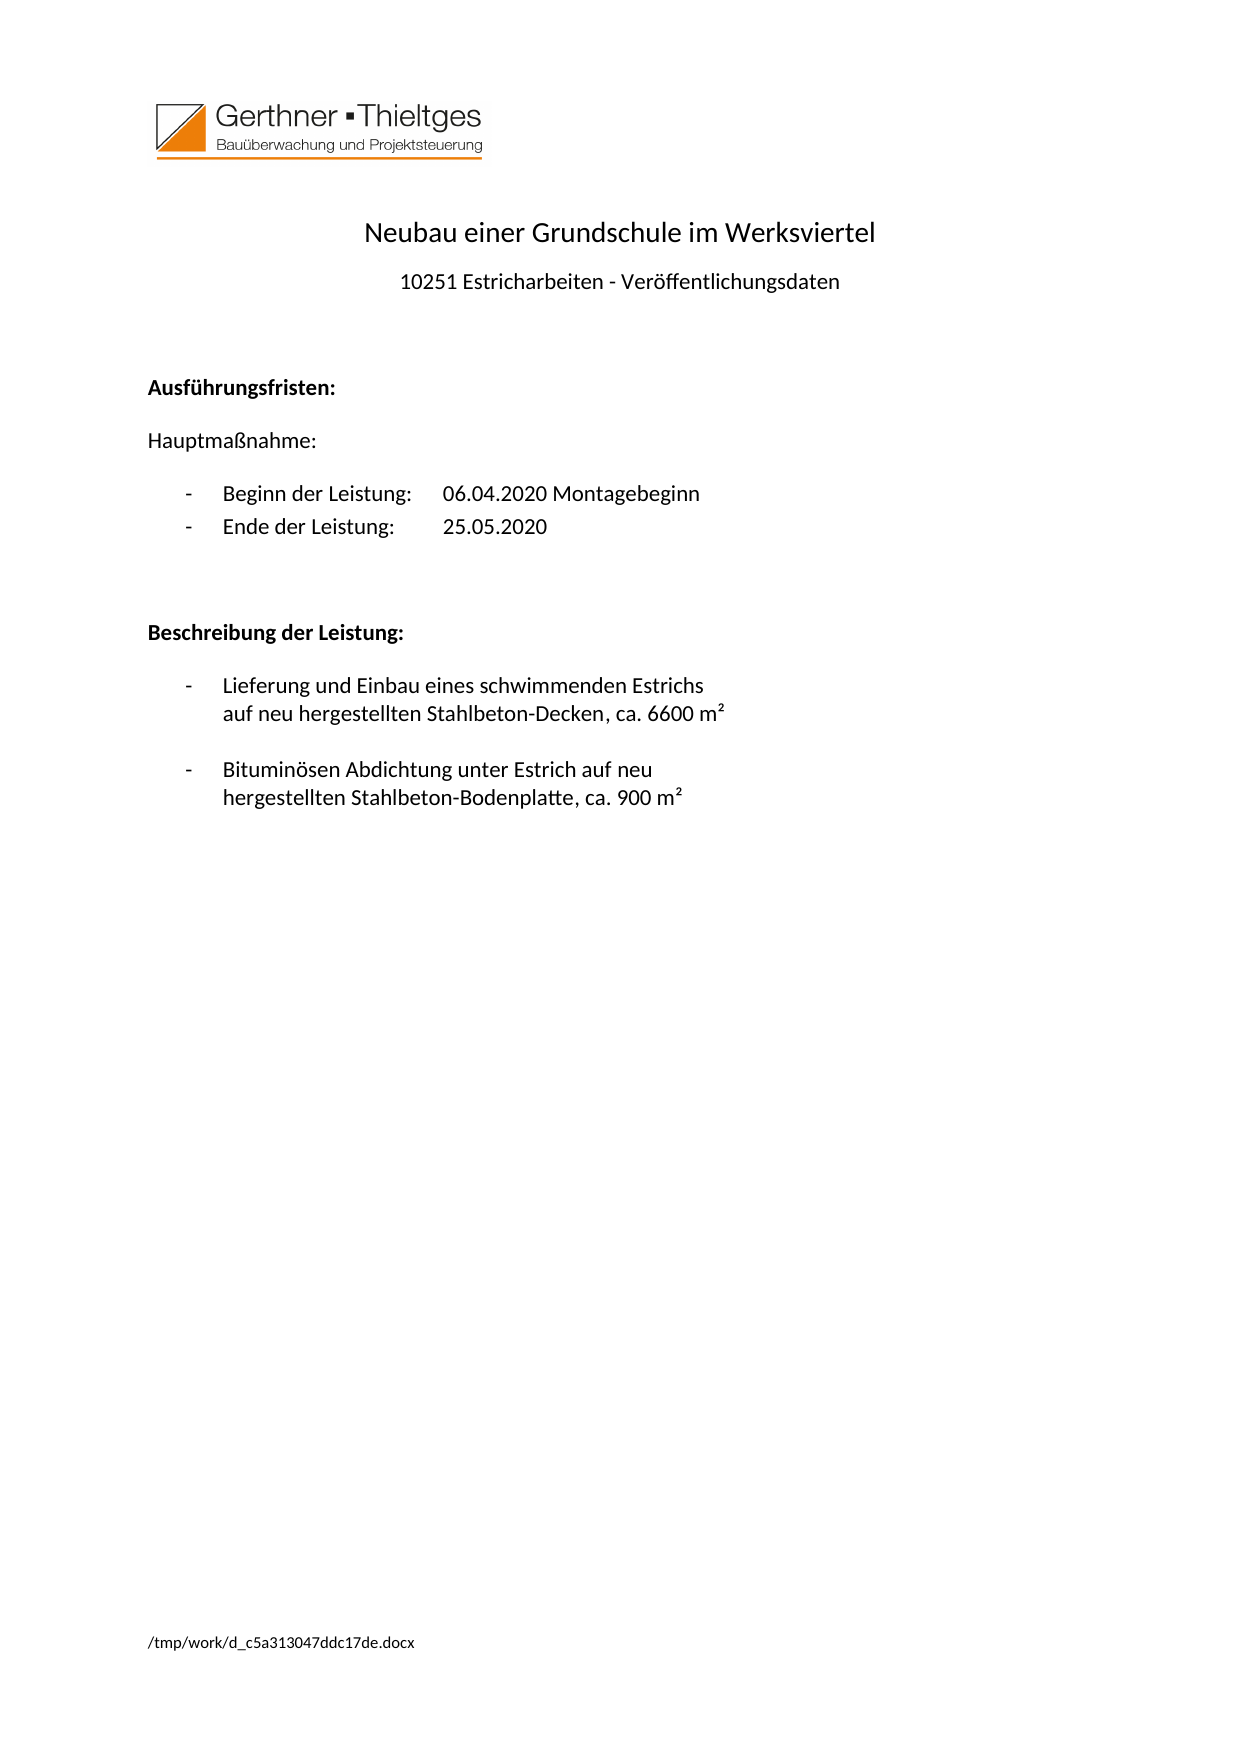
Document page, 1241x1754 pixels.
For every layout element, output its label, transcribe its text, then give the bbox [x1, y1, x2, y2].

text Beschreibung der Leistung: [148, 618, 1093, 646]
list Lieferung und Einbau eines schwimmenden Estrichs auf neu hergestellten Stahlbeton-Decken, ca. 6600 m² [185, 671, 738, 727]
list Ende der Leistung: 25.05.2020 [185, 512, 1093, 540]
text Hauptmaßnahme: [148, 427, 1093, 454]
list Beginn der Leistung: 06.04.2020 Montagebeginn [185, 479, 1093, 508]
list Bituminösen Abdichtung unter Estrich auf neu hergestellten Stahlbeton-Bodenplatte, ca. 900 m² [185, 755, 738, 811]
text Ausführungsfristen: [148, 373, 1093, 402]
text Neubau einer Grundschule im Werksviertel [148, 214, 1093, 250]
text 10251 Estricharbeiten - Veröffentlichungsdaten [148, 267, 1093, 296]
